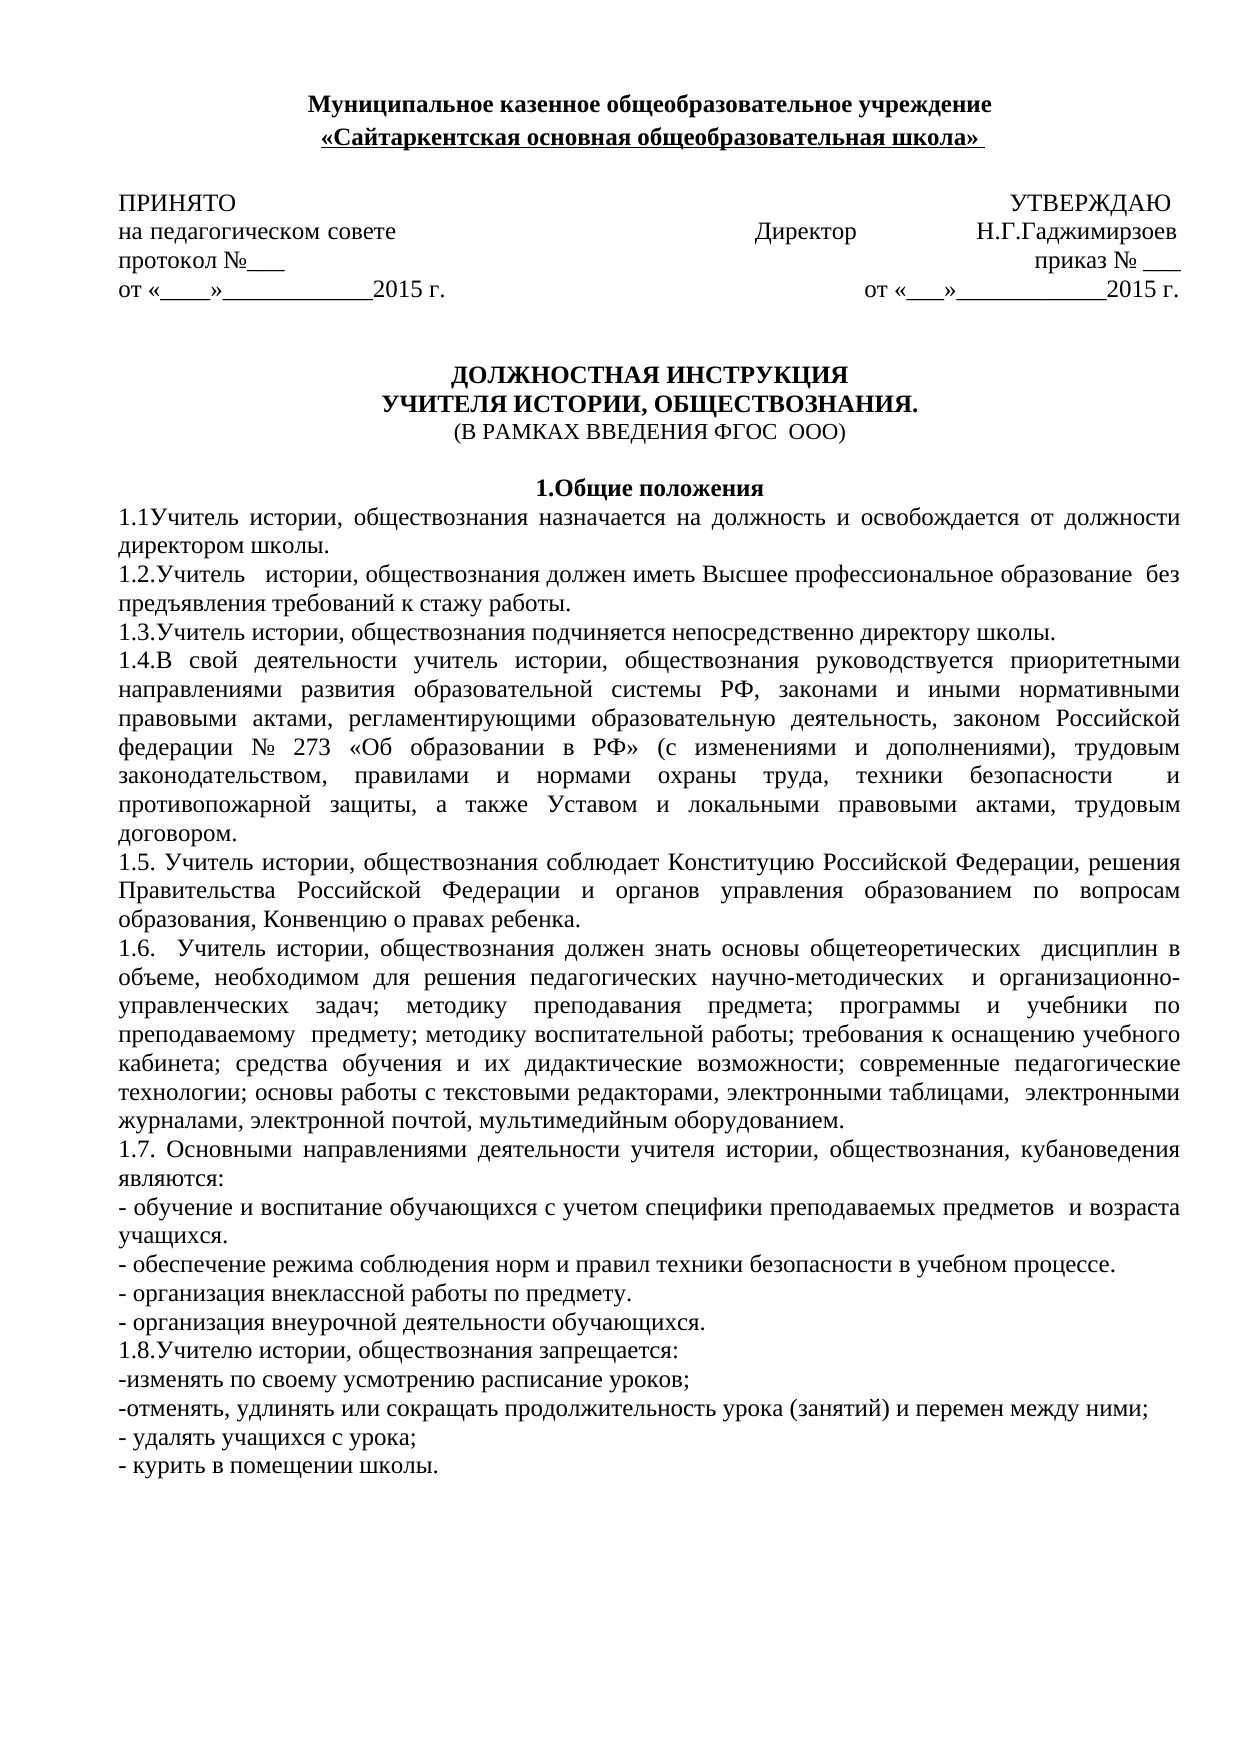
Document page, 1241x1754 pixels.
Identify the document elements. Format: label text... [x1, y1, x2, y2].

text - удалять учащихся с урока; [118, 1422, 1181, 1450]
text 1.2.Учитель истории, обществознания должен иметь Высшее профессиональное образование без предъявления требований к стажу работы. [118, 559, 1181, 617]
text - обеспечение режима соблюдения норм и правил техники безопасности в учебном процессе. [118, 1249, 1181, 1278]
text Муниципальное казенное общеобразовательное учреждение «Сайтаркентская основная общеобразовательная школа» [118, 89, 1181, 150]
text 1.8.Учителю истории, обществознания запрещается: [118, 1335, 1181, 1364]
text -изменять по своему усмотрению расписание уроков; [118, 1364, 1181, 1393]
text 1.7. Основными направлениями деятельности учителя истории, обществознания, кубановедения являются: [118, 1134, 1181, 1192]
text 1.6. Учитель истории, обществознания должен знать основы общетеоретических дисциплин в объеме, необходимом для решения педагогических научно-методических и организационно- управленческих задач; методику преподавания предмета; программы и учебники по преподаваемому предмету; методику воспитательной работы; требования к оснащению учебного кабинета; средства обучения и их дидактические возможности; современные педагогические технологии; основы работы с текстовыми редакторами, электронными таблицами, электронными журналами, электронной почтой, мультимедийным оборудованием. [118, 933, 1181, 1134]
text УЧИТЕЛЯ ИСТОРИИ, ОБЩЕСТВОЗНАНИЯ. [118, 389, 1181, 418]
text (В РАМКАХ ВВЕДЕНИЯ ФГОС ООО) [118, 418, 1181, 444]
text 1.Общие положения [118, 473, 1181, 502]
text - организация внеурочной деятельности обучающихся. [118, 1307, 1181, 1335]
text ПРИНЯТО УТВЕРЖДАЮ на педагогическом совете Директор Н.Г.Гаджимирзоев протокол №___ приказ № ___ от «____»____________2015 г. от «___»____________2015 г. [118, 188, 1181, 303]
text 1.3.Учитель истории, обществознания подчиняется непосредственно директору школы. [118, 617, 1181, 645]
text 1.4.В свой деятельности учитель истории, обществознания руководствуется приоритетными направлениями развития образовательной системы РФ, законами и иными нормативными правовыми актами, регламентирующими образовательную деятельность, законом Российской федерации № 273 «Об образовании в РФ» (с изменениями и дополнениями), трудовым законодательством, правилами и нормами охраны труда, техники безопасности и противопожарной защиты, а также Уставом и локальными правовыми актами, трудовым договором. [118, 645, 1181, 847]
text 1.1Учитель истории, обществознания назначается на должность и освобождается от должности директором школы. [118, 502, 1181, 559]
text - организация внеклассной работы по предмету. [118, 1278, 1181, 1307]
text - обучение и воспитание обучающихся с учетом специфики преподаваемых предметов и возраста учащихся. [118, 1192, 1181, 1249]
text 1.5. Учитель истории, обществознания соблюдает Конституцию Российской Федерации, решения Правительства Российской Федерации и органов управления образованием по вопросам образования, Конвенцию о правах ребенка. [118, 847, 1181, 933]
text -отменять, удлинять или сокращать продолжительность урока (занятий) и перемен между ними; [118, 1393, 1181, 1422]
text - курить в помещении школы. [118, 1450, 1181, 1479]
text ДОЛЖНОСТНАЯ ИНСТРУКЦИЯ [118, 360, 1181, 389]
